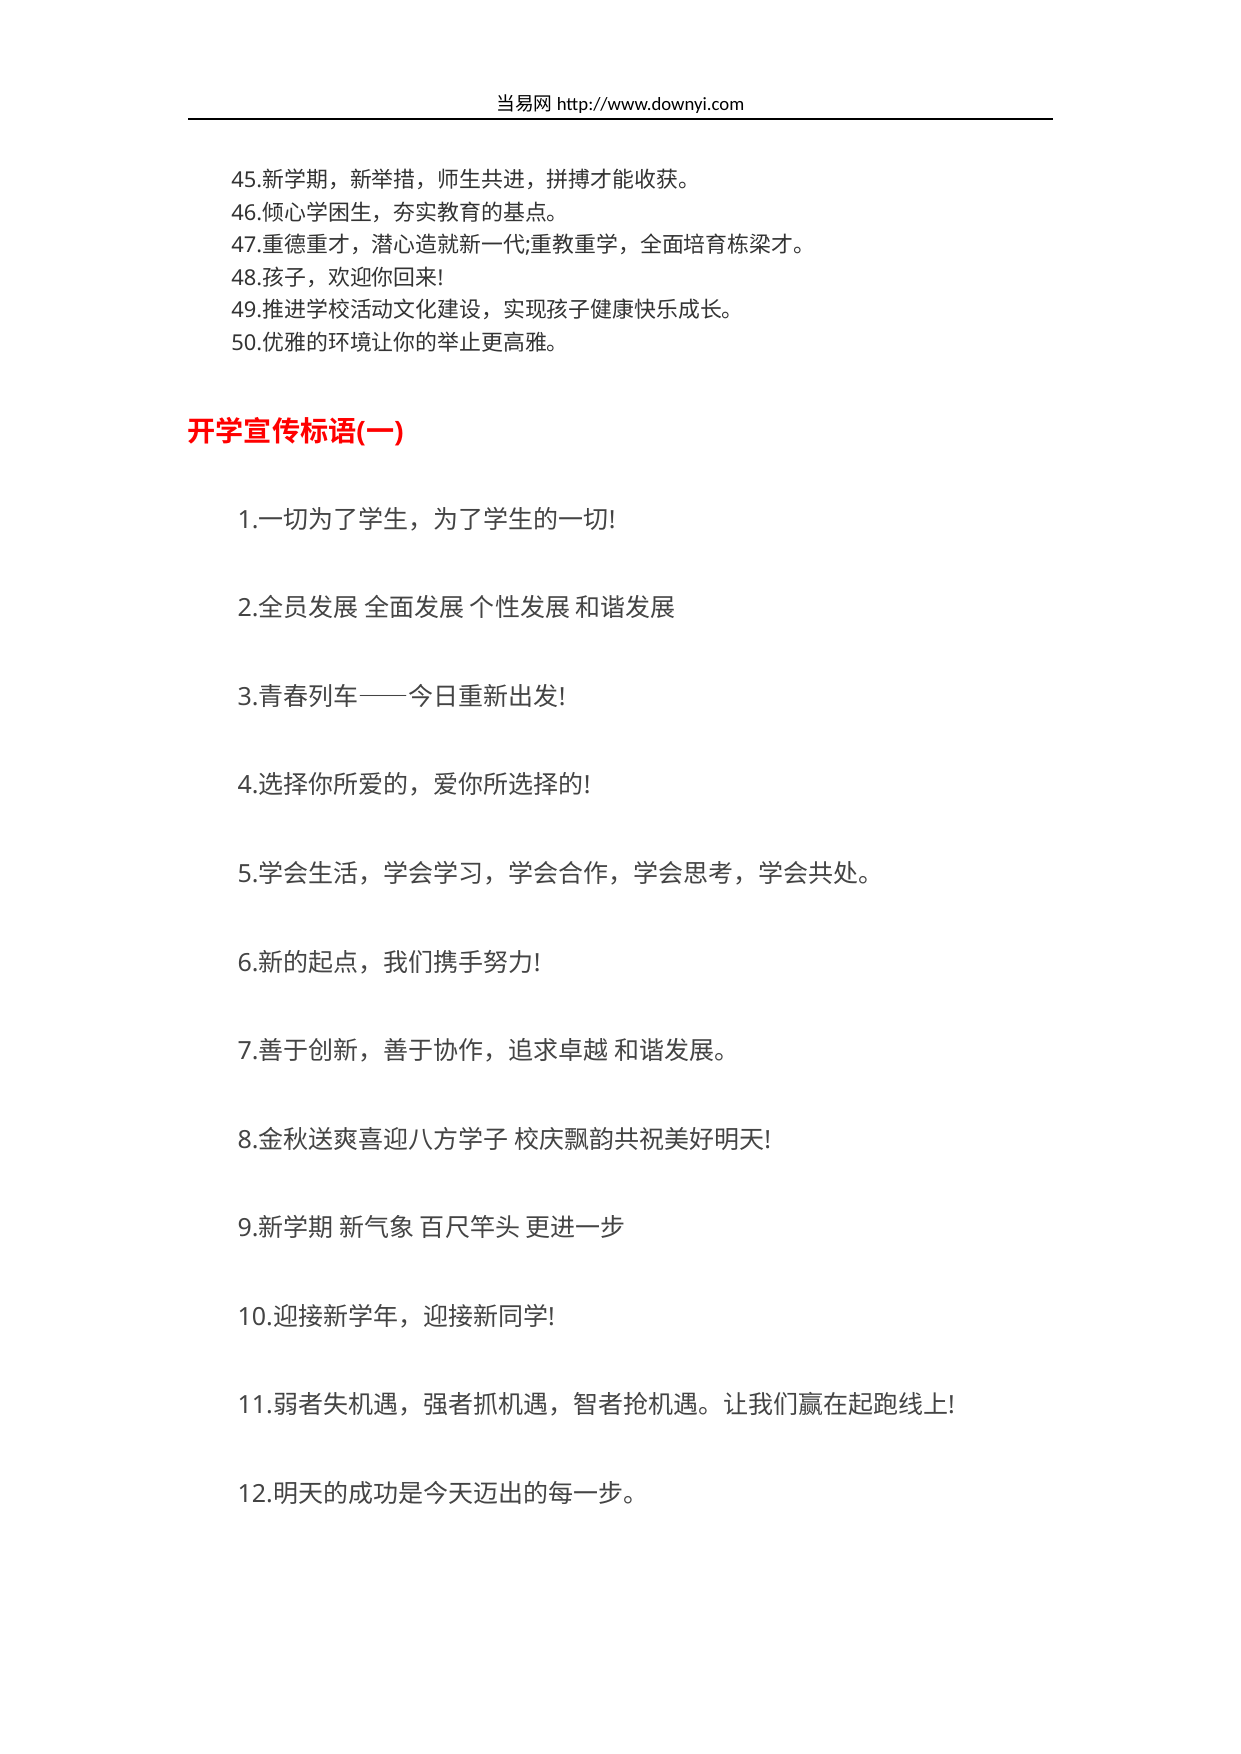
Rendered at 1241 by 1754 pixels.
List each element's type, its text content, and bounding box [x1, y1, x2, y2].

text 12.明天的成功是今天迈出的每一步。 [187, 1459, 1053, 1524]
text 10.迎接新学年，迎接新同学! [187, 1282, 1053, 1347]
text 3.青春列车——今日重新出发! [187, 662, 1053, 727]
text 7.善于创新，善于协作，追求卓越 和谐发展。 [187, 1016, 1053, 1081]
text 6.新的起点，我们携手努力! [187, 928, 1053, 993]
text 46.倾心学困生，夯实教育的基点。 [187, 194, 1053, 227]
text 4.选择你所爱的，爱你所选择的! [187, 751, 1053, 816]
text 11.弱者失机遇，强者抓机遇，智者抢机遇。让我们赢在起跑线上! [187, 1370, 1053, 1435]
text 45.新学期，新举措，师生共进，拼搏才能收获。 [187, 162, 1053, 194]
text 49.推进学校活动文化建设，实现孩子健康快乐成长。 [187, 292, 1053, 324]
text 1.一切为了学生，为了学生的一切! [187, 485, 1053, 550]
text 9.新学期 新气象 百尺竿头 更进一步 [187, 1193, 1053, 1258]
text 5.学会生活，学会学习，学会合作，学会思考，学会共处。 [187, 839, 1053, 904]
subtitle 开学宣传标语(一) [187, 396, 1053, 461]
text 47.重德重才，潜心造就新一代;重教重学，全面培育栋梁才。 [187, 227, 1053, 259]
text 2.全员发展 全面发展 个性发展 和谐发展 [187, 573, 1053, 638]
text 50.优雅的环境让你的举止更高雅。 [187, 324, 1053, 357]
text 48.孩子，欢迎你回来! [187, 259, 1053, 292]
text 8.金秋送爽喜迎八方学子 校庆飘韵共祝美好明天! [187, 1105, 1053, 1170]
